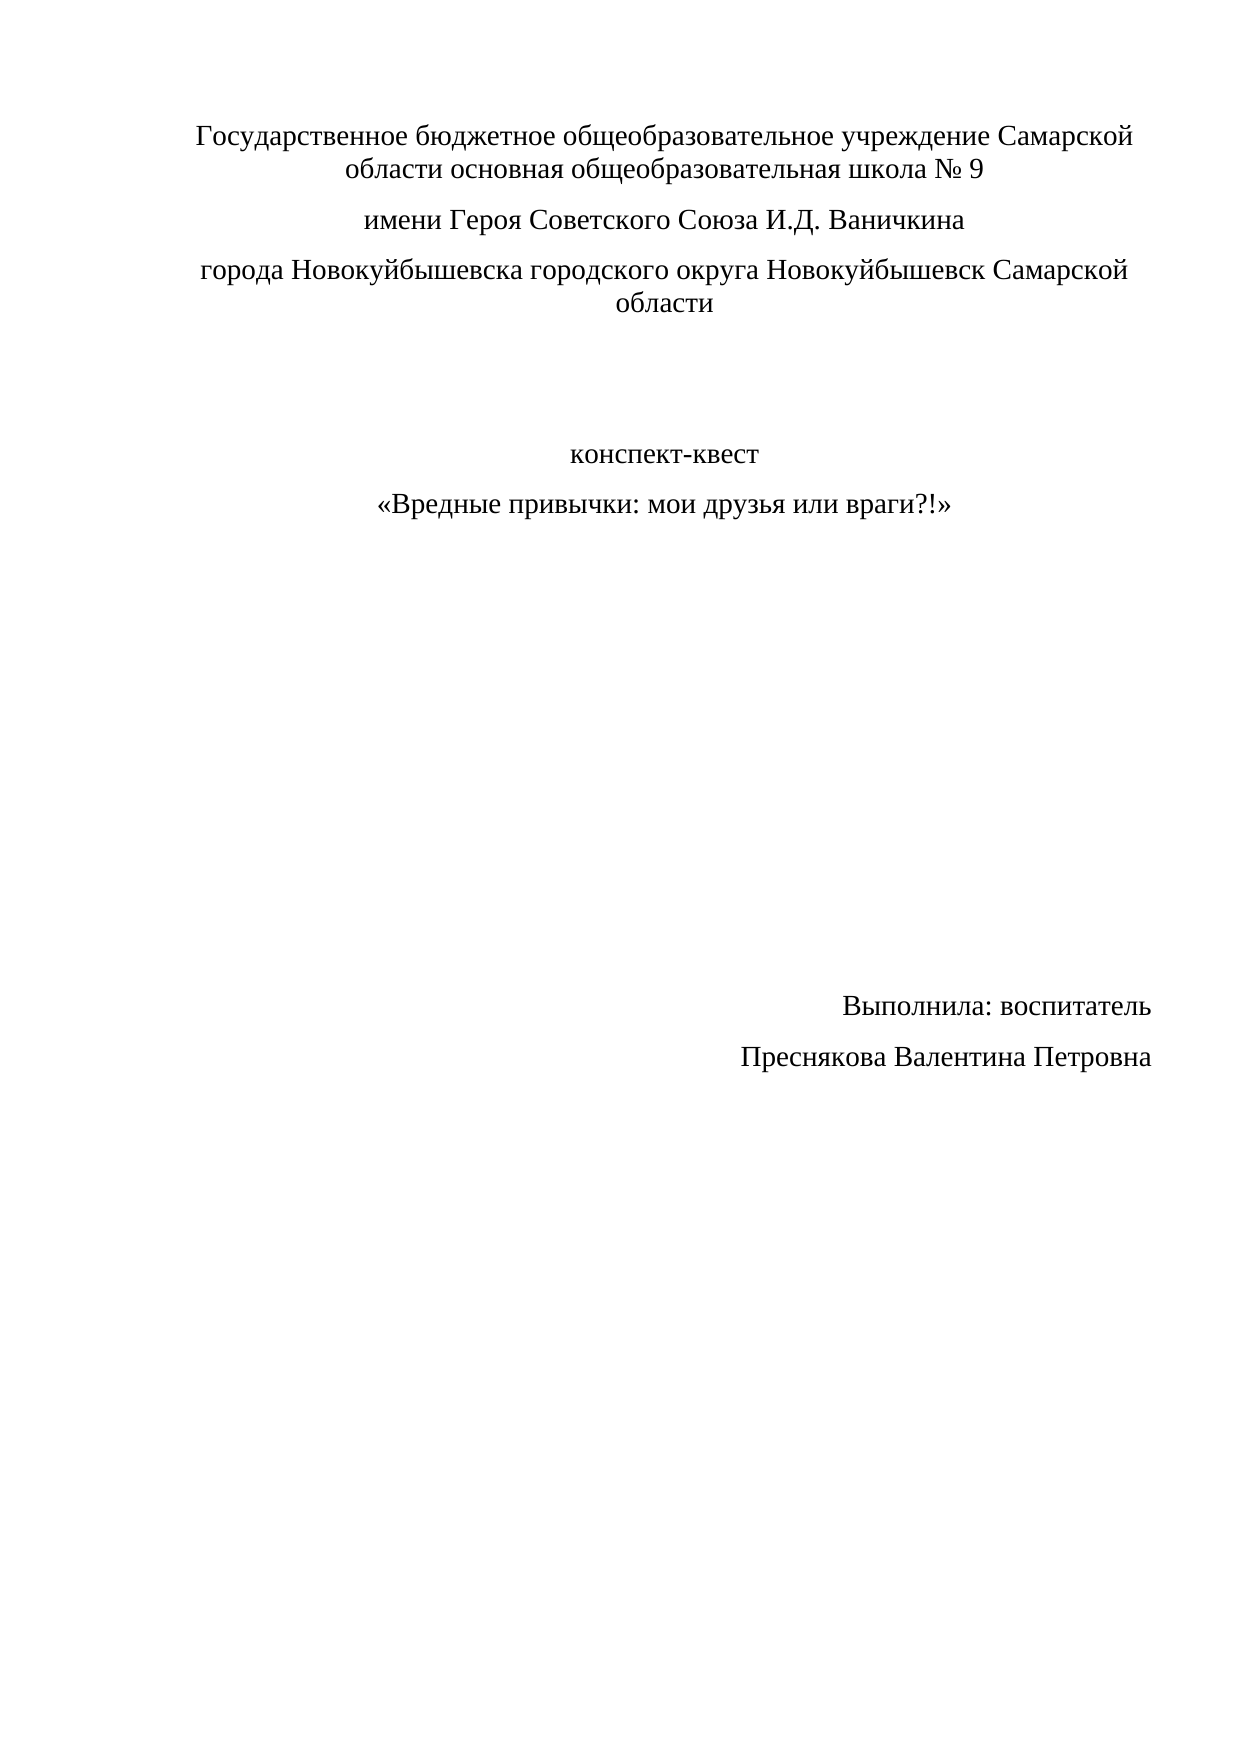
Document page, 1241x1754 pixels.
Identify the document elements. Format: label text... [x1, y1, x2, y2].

text Государственное бюджетное общеобразовательное учреждение Самарской области основная общеобразовательная школа № 9 [177, 118, 1152, 185]
text Преснякова Валентина Петровна [177, 1039, 1152, 1072]
text имени Героя Советского Союза И.Д. Ваничкина [177, 202, 1152, 235]
text «Вредные привычки: мои друзья или враги?!» [177, 486, 1152, 520]
text Выполнила: воспитатель [177, 988, 1152, 1022]
text конспект-квест [177, 436, 1152, 470]
text города Новокуйбышевска городского округа Новокуйбышевск Самарской области [177, 252, 1152, 319]
